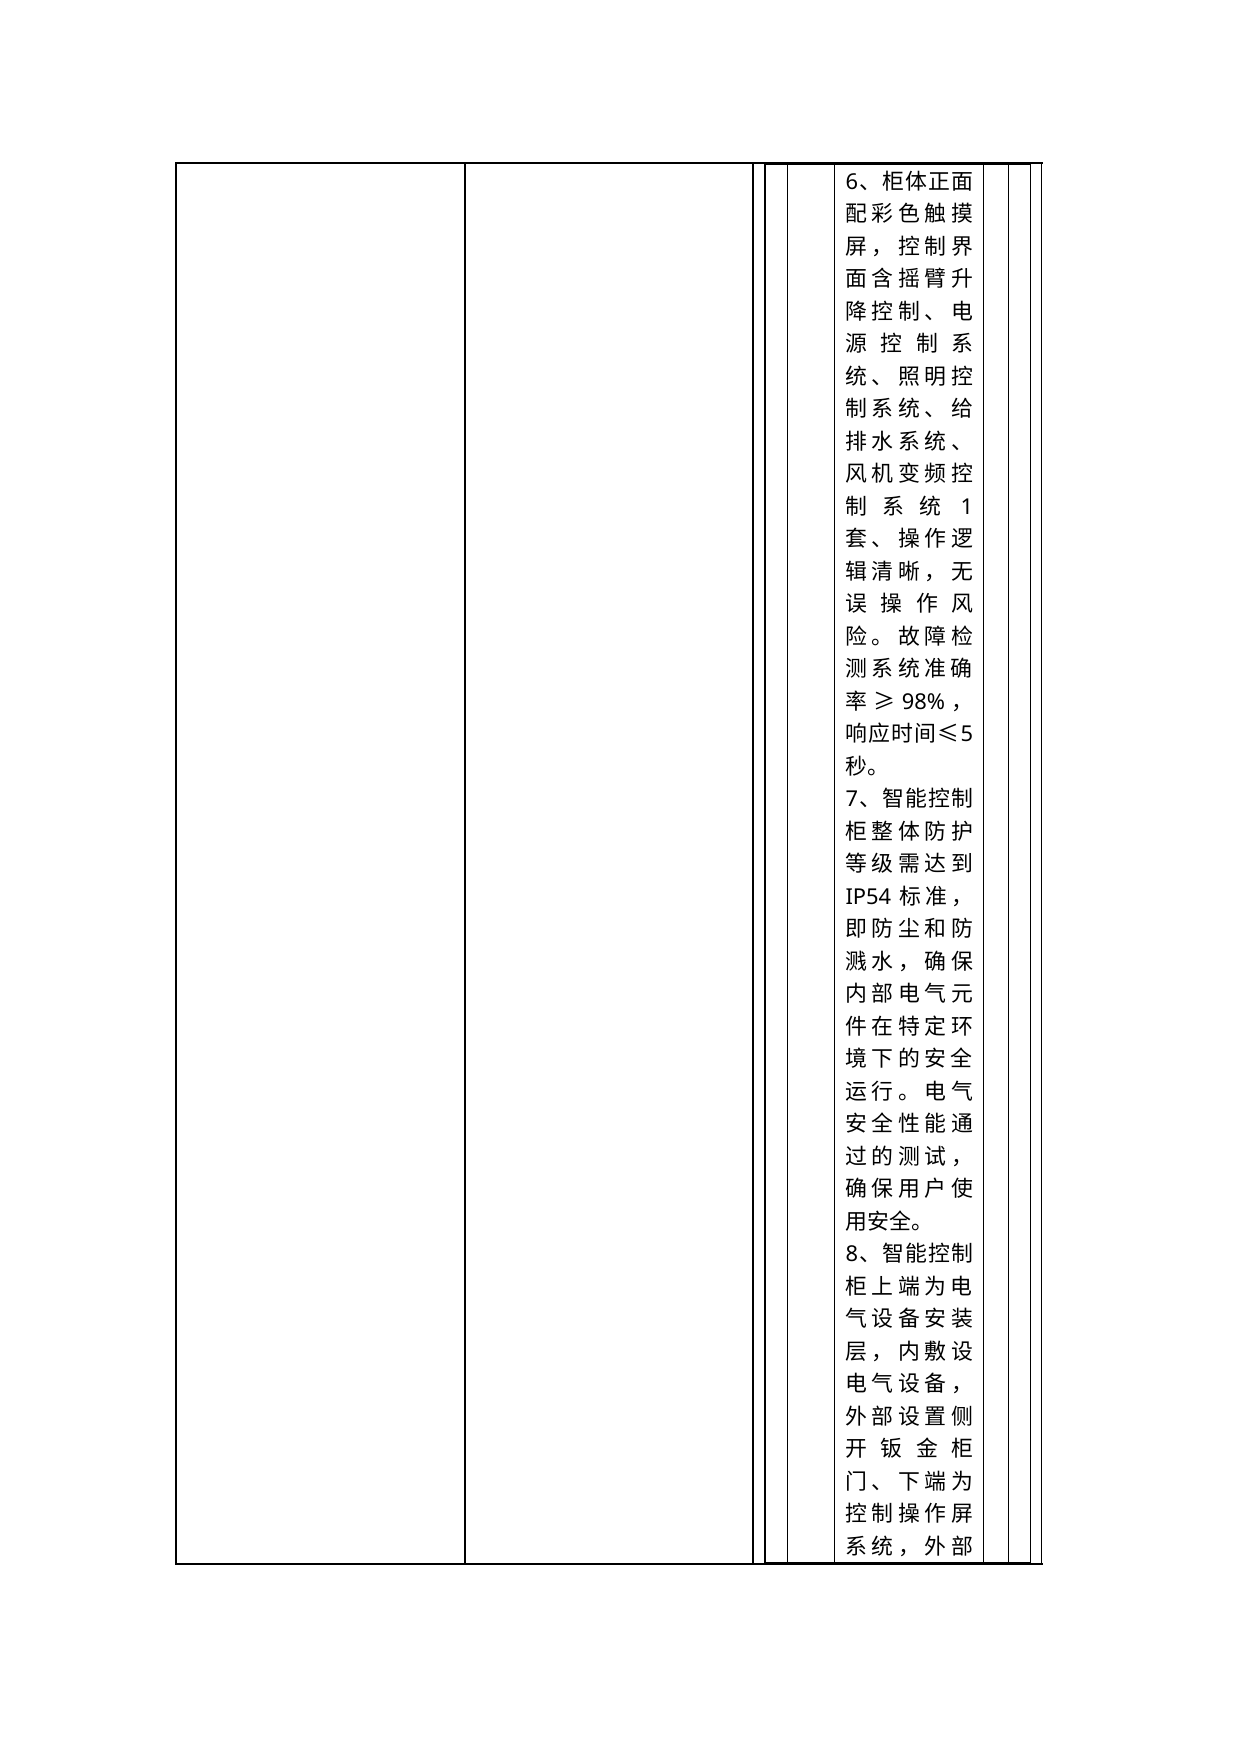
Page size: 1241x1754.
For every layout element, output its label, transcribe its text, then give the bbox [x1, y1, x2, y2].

table_cell [984, 165, 1008, 1562]
table_cell [766, 165, 787, 1562]
table_cell [754, 164, 764, 1563]
table_cell [1031, 164, 1041, 1563]
table_cell [788, 165, 834, 1562]
table_cell [466, 164, 752, 1563]
table_cell 1 [177, 164, 464, 1563]
table_cell [1009, 165, 1030, 1562]
